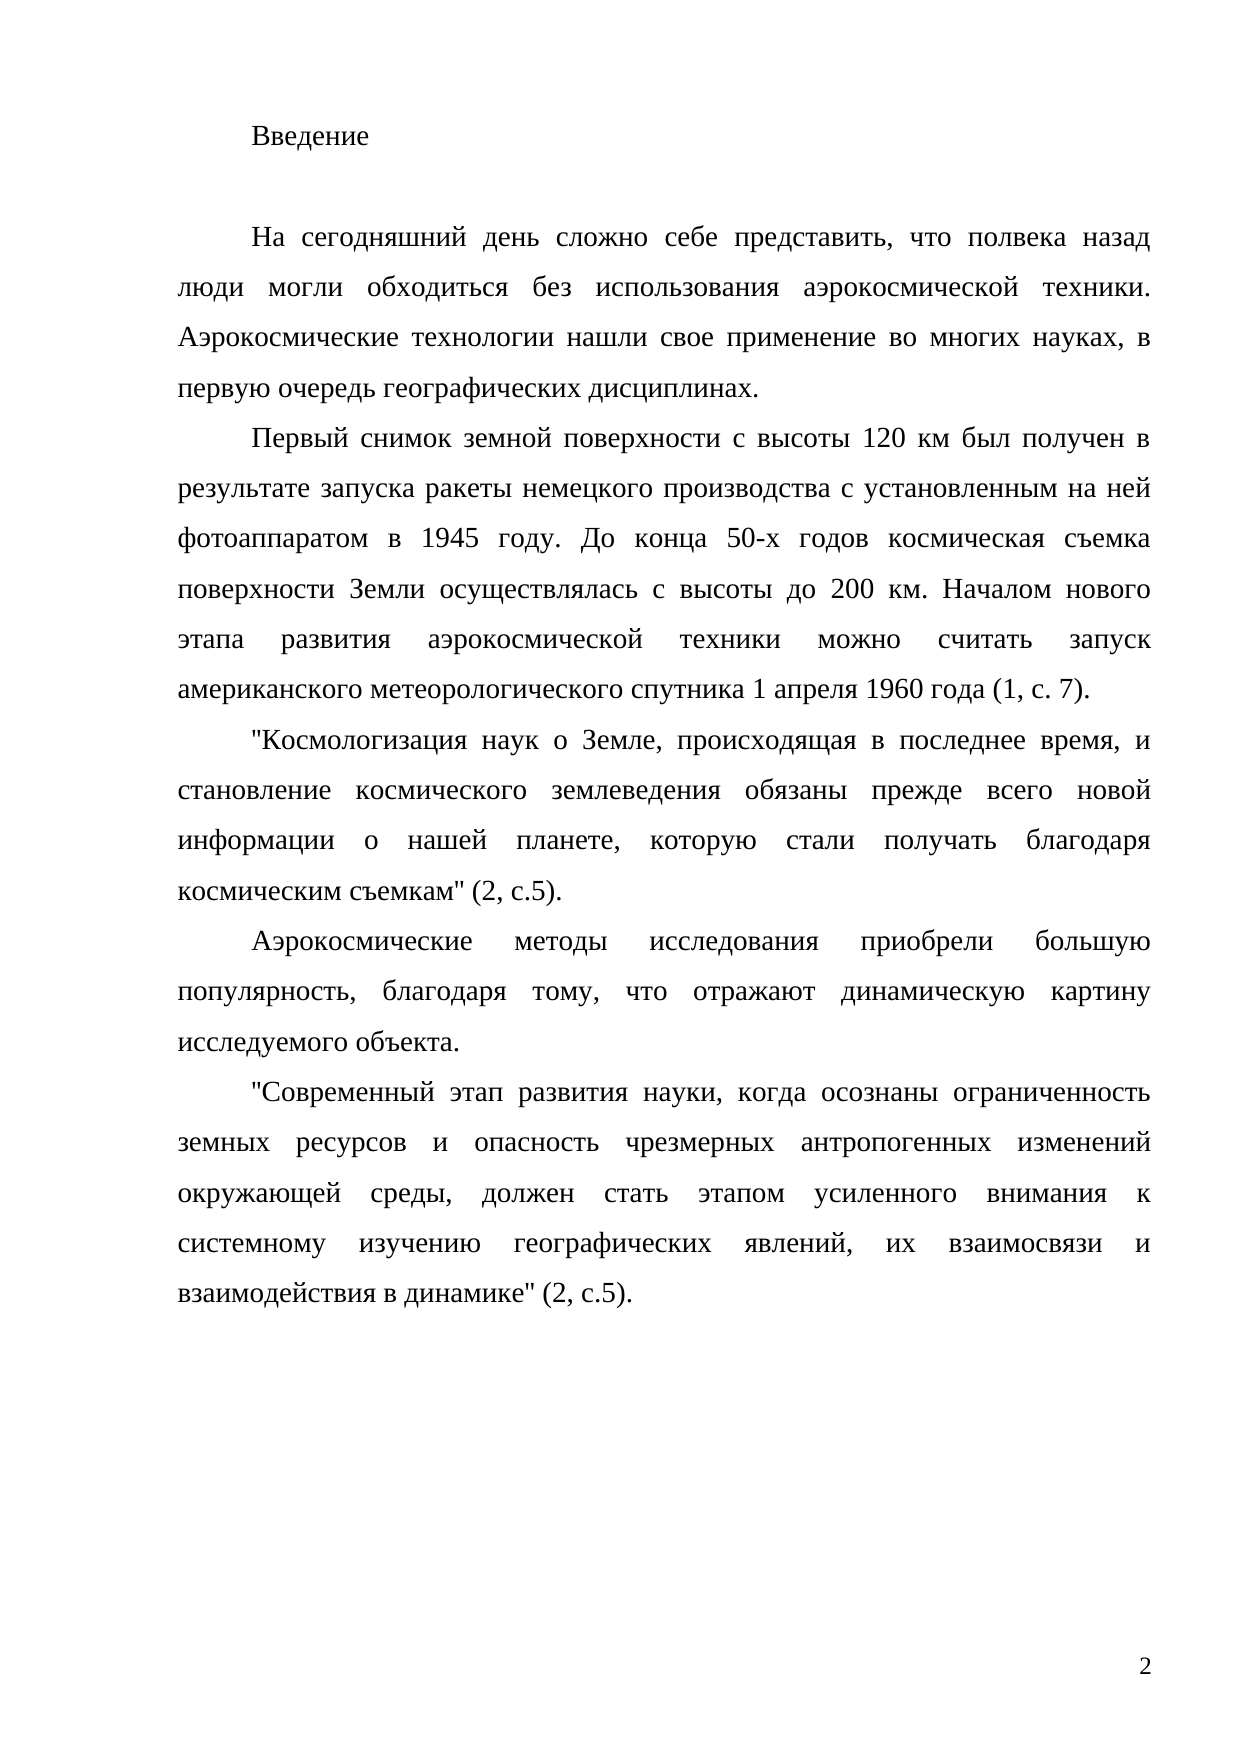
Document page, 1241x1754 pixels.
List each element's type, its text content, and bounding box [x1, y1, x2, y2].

text Введение [177, 118, 1152, 152]
text ''Современный этап развития науки, когда осознаны ограниченность земных ресурсов и опасность чрезмерных антропогенных изменений окружающей среды, должен стать этапом усиленного внимания к системному изучению географических явлений, их взаимосвязи и взаимодействия в динамике'' (2, с.5). [177, 1074, 1152, 1309]
text Первый снимок земной поверхности с высоты 120 км был получен в результате запуска ракеты немецкого производства с установленным на ней фотоаппаратом в 1945 году. До конца 50-х годов космическая съемка поверхности Земли осуществлялась с высоты до 200 км. Началом нового этапа развития аэрокосмической техники можно считать запуск американского метеорологического спутника 1 апреля 1960 года (1, с. 7). [177, 420, 1152, 705]
text ''Космологизация наук о Земле, происходящая в последнее время, и становление космического землеведения обязаны прежде всего новой информации о нашей планете, которую стали получать благодаря космическим съемкам'' (2, с.5). [177, 722, 1152, 906]
text На сегодняшний день сложно себе представить, что полвека назад люди могли обходиться без использования аэрокосмической техники. Аэрокосмические технологии нашли свое применение во многих науках, в первую очередь географических дисциплинах. [177, 219, 1152, 403]
text Аэрокосмические методы исследования приобрели большую популярность, благодаря тому, что отражают динамическую картину исследуемого объекта. [177, 923, 1152, 1057]
